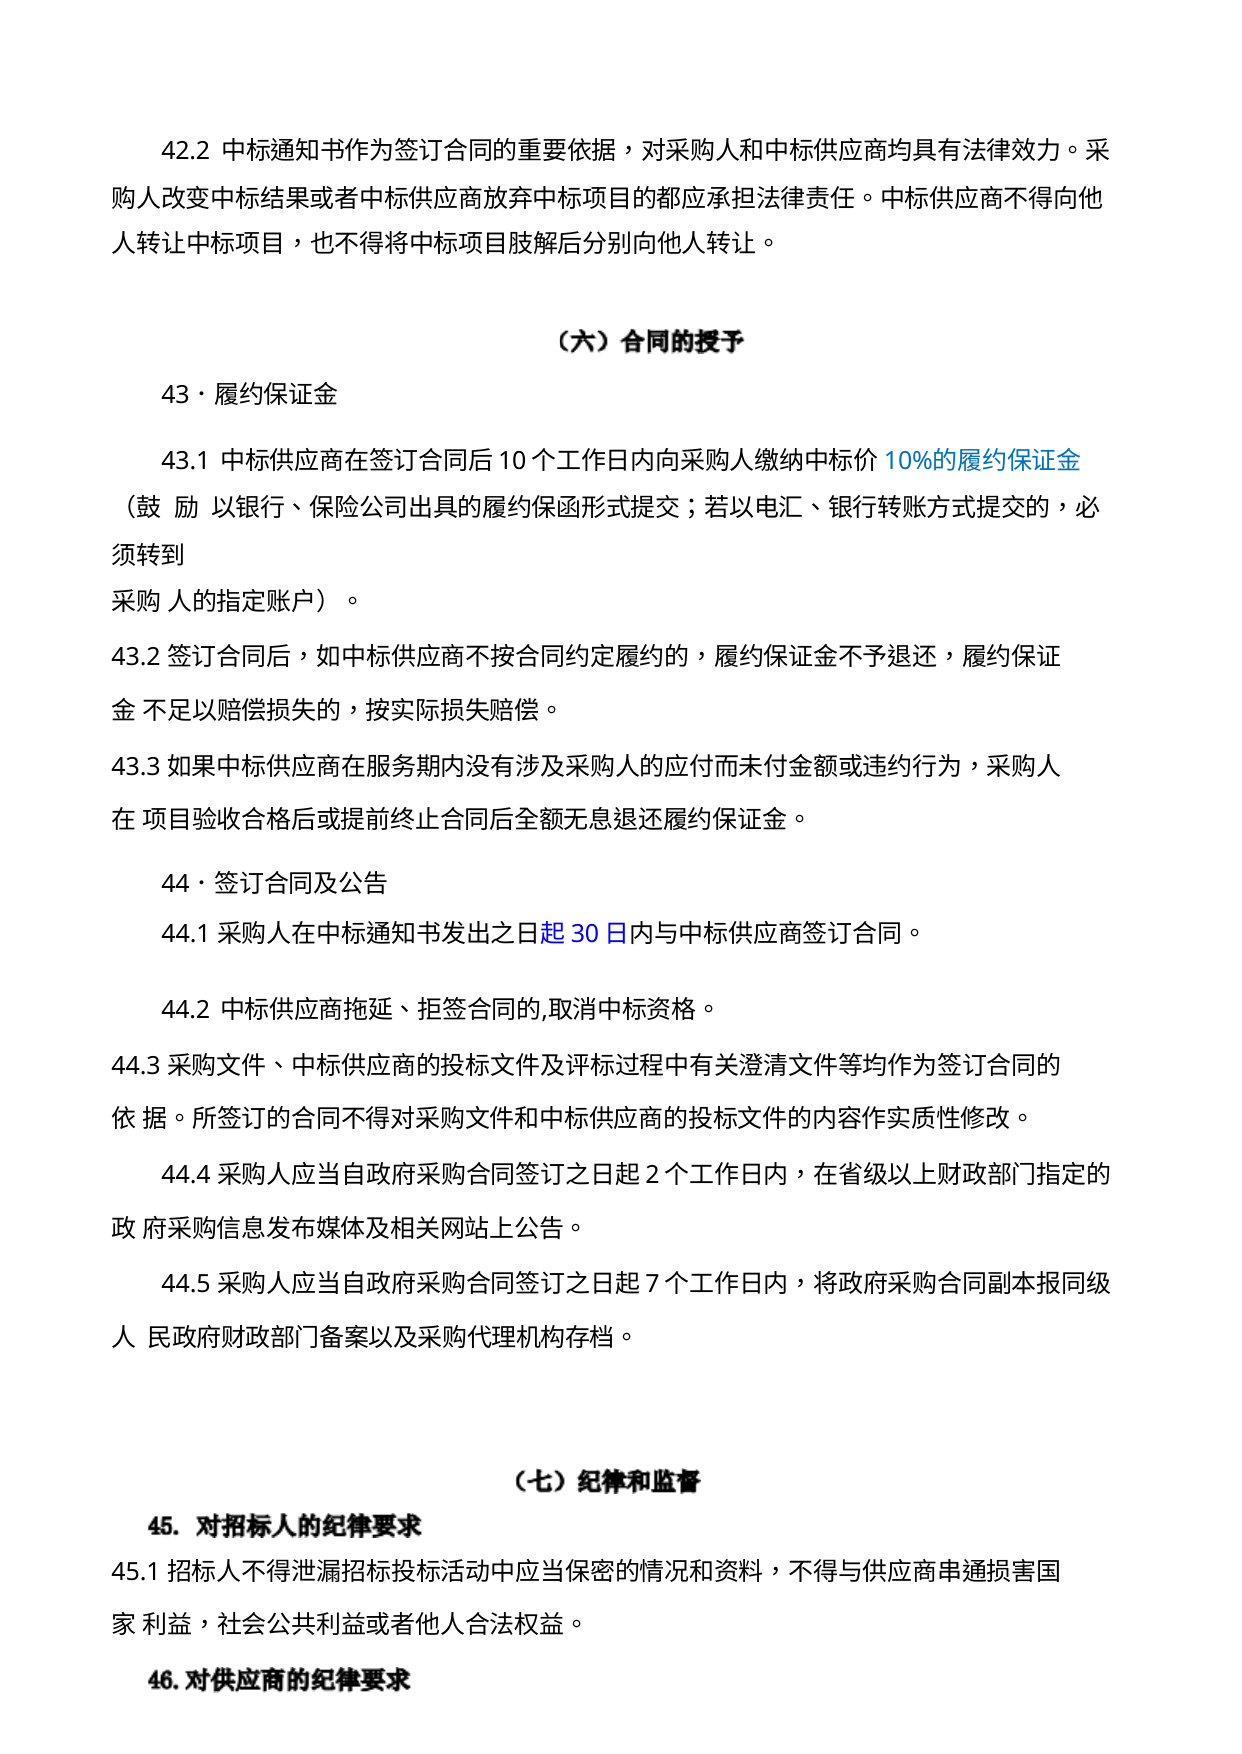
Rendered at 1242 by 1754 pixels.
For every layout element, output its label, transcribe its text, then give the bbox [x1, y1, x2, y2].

text 44.5 采购人应当自政府采购合同签订之日起7个工作日内，将政府采购合同副本报同级 [161, 1276, 1117, 1322]
text 金 不足以赔偿损失的，按实际损失赔偿。 [111, 695, 1117, 726]
text 依 据。所签订的合同不得对采购文件和中标供应商的投标文件的内容作实质性修改。 [111, 1103, 1117, 1134]
text 采购 人的指定账户）。 [111, 585, 1117, 616]
text 人 民政府财政部门备案以及采购代理机构存档。 [111, 1322, 1117, 1353]
text 44.2 中标供应商拖延、拒签合同的,取消中标资格。 [161, 994, 1117, 1024]
text 政 府采购信息发布媒体及相关网站上公告。 [111, 1212, 1117, 1243]
text 家 利益，社会公共利益或者他人合法权益。 [111, 1609, 1117, 1640]
text 43.2 签订合同后，如中标供应商不按合同约定履约的，履约保证金不予退还，履约保证 [111, 649, 1117, 694]
text 44.1 采购人在中标通知书发出之日起30日内与中标供应商签订合同。 [161, 931, 1117, 993]
text 人转让中标项目，也不得将中标项目肢解后分别向他人转让。 [111, 228, 1117, 259]
picture [515, 1468, 701, 1494]
picture [147, 1512, 423, 1538]
text 44．签订合同及公告 [161, 867, 1117, 898]
text 44.4 采购人应当自政府采购合同签订之日起2个工作日内，在省级以上财政部门指定的 [161, 1167, 1117, 1212]
text 43.3 如果中标供应商在服务期内没有涉及采购人的应付而未付金额或违约行为，采购人 [111, 758, 1117, 804]
text 44.3 采购文件、中标供应商的投标文件及评标过程中有关澄清文件等均作为签订合同的 [111, 1057, 1117, 1103]
picture [559, 328, 745, 354]
text 42.2 中标通知书作为签订合同的重要依据，对采购人和中标供应商均具有法律效力。采 购人改变中标结果或者中标供应商放弃中标项目的都应承担法律责任。中标供应商不得向他 [111, 133, 1116, 214]
text 45.1 招标人不得泄漏招标投标活动中应当保密的情况和资料，不得与供应商串通损害国 [111, 1563, 1117, 1609]
text 在 项目验收合格后或提前终止合同后全额无息退还履约保证金。 [111, 804, 1117, 835]
text 43.1 中标供应商在签订合同后10个工作日内向采购人缴纳中标价10%的履约保证金（鼓 励 以银行、保险公司出具的履约保函形式提交；若以电汇、银行转账方式提交的，必须转到 [111, 442, 1117, 572]
text 43．履约保证金 [161, 379, 1117, 410]
picture [147, 1667, 412, 1693]
